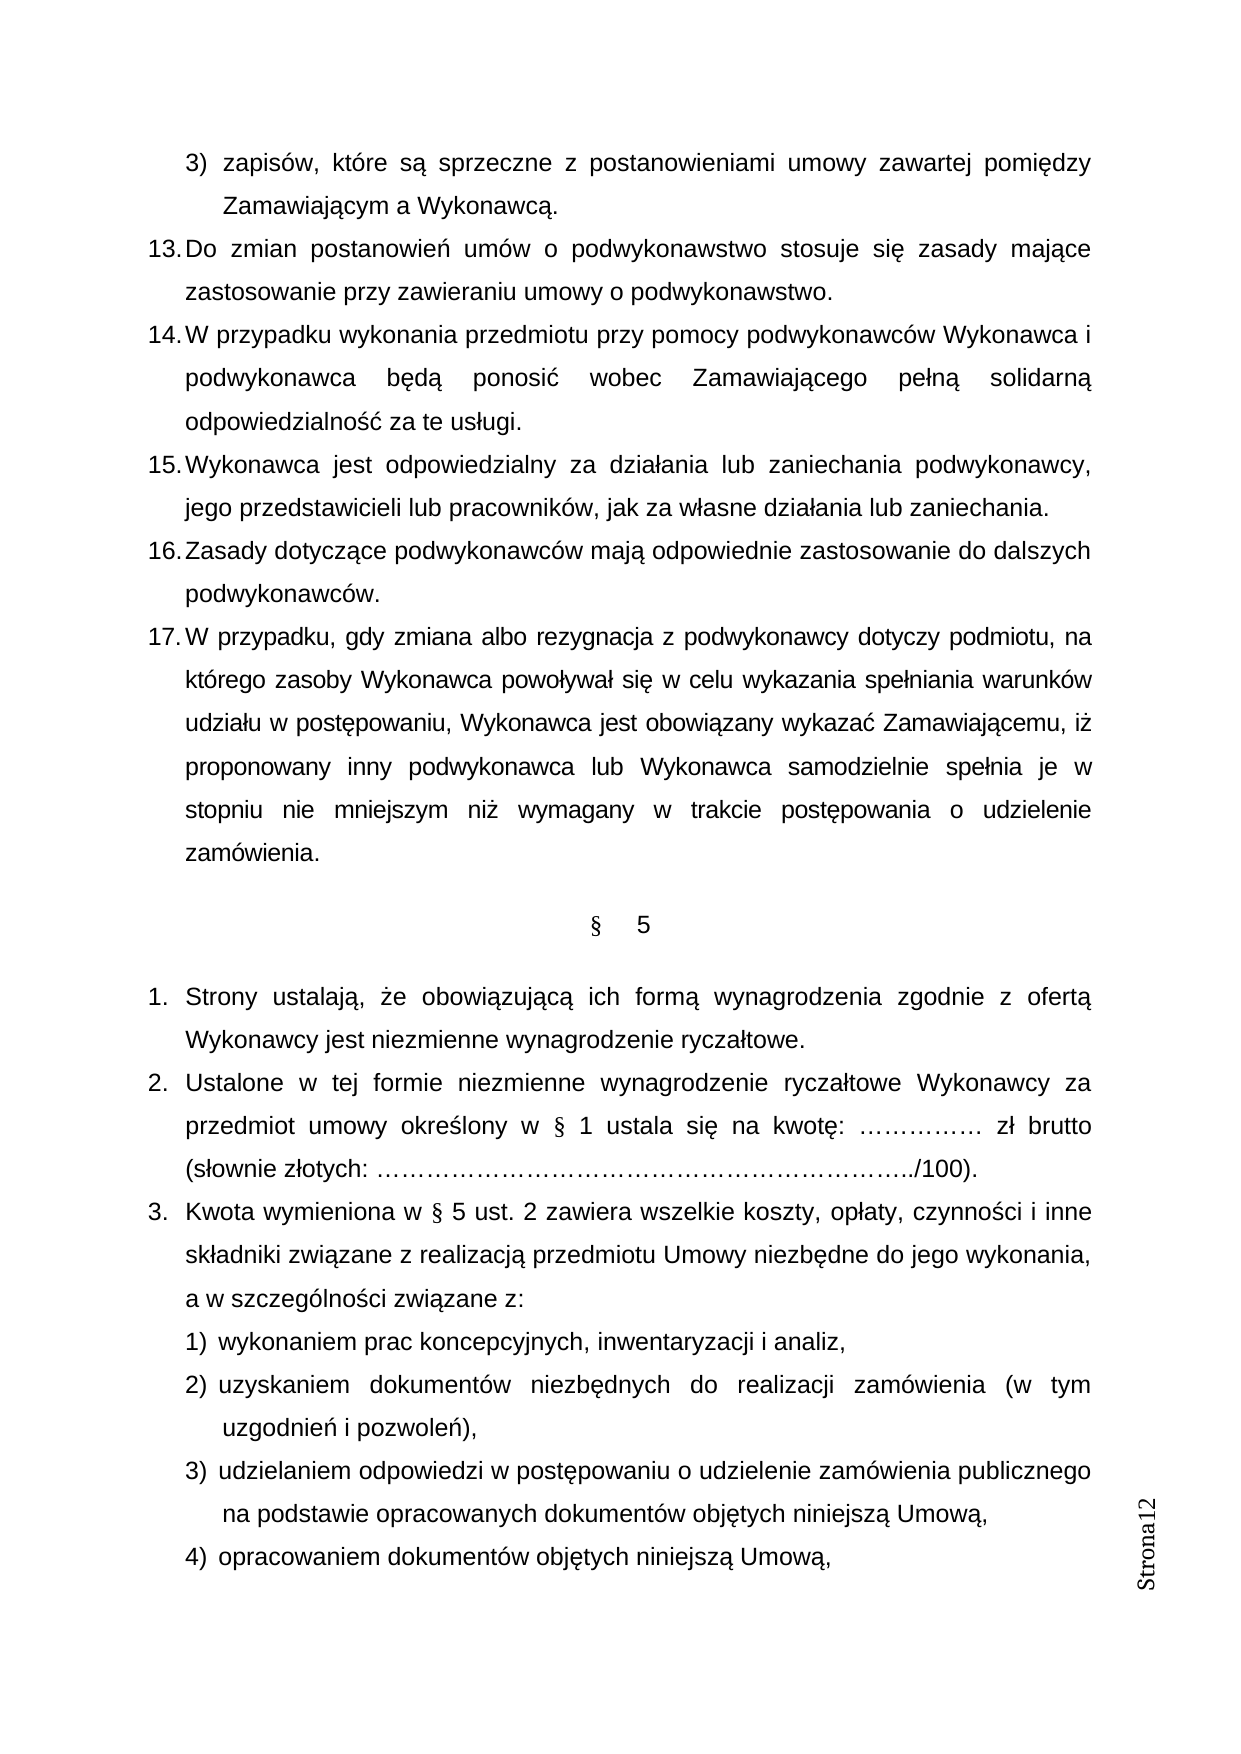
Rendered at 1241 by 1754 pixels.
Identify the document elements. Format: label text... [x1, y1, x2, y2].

list udzielaniem odpowiedzi w postępowaniu o udzielenie zamówienia publicznego na podstawie opracowanych dokumentów objętych niniejszą Umową, [185, 1456, 1092, 1528]
list wykonaniem prac koncepcyjnych, inwentaryzacji i analiz, [185, 1327, 1092, 1356]
list Zasady dotyczące podwykonawców mają odpowiednie zastosowanie do dalszych podwykonawców. [148, 536, 1092, 608]
list opracowaniem dokumentów objętych niniejszą Umową, [185, 1542, 1092, 1571]
list W przypadku, gdy zmiana albo rezygnacja z podwykonawcy dotyczy podmiotu, na którego zasoby Wykonawca powoływał się w celu wykazania spełniania warunków udziału w postępowaniu, Wykonawca jest obowiązany wykazać Zamawiającemu, iż proponowany inny podwykonawca lub Wykonawca samodzielnie spełnia je w stopniu nie mniejszym niż wymagany w trakcie postępowania o udzielenie zamówienia. [148, 622, 1092, 866]
list Strony ustalają, że obowiązującą ich formą wynagrodzenia zgodnie z ofertą Wykonawcy jest niezmienne wynagrodzenie ryczałtowe. [148, 982, 1093, 1053]
list Kwota wymieniona w 5 ust. 2 zawiera wszelkie koszty, opłaty, czynności i inne składniki związane z realizacją przedmiotu Umowy niezbędne do jego wykonania, a w szczególności związane z: [148, 1197, 1093, 1312]
list W przypadku wykonania przedmiotu przy pomocy podwykonawców Wykonawca i podwykonawca będą ponosić wobec Zamawiającego pełną solidarną odpowiedzialność za te usługi. [148, 320, 1092, 435]
list Do zmian postanowień umów o podwykonawstwo stosuje się zasady mające zastosowanie przy zawieraniu umowy o podwykonawstwo. [148, 234, 1092, 306]
list Wykonawca jest odpowiedzialny za działania lub zaniechania podwykonawcy, jego przedstawicieli lub pracowników, jak za własne działania lub zaniechania. [148, 449, 1092, 521]
text 5 [148, 909, 1093, 938]
list Ustalone w tej formie niezmienne wynagrodzenie ryczałtowe Wykonawcy za przedmiot umowy określony w 1 ustala się na kwotę: …………… zł brutto (słownie złotych: ………………………………………………………../100). [148, 1068, 1093, 1183]
list uzyskaniem dokumentów niezbędnych do realizacji zamówienia (w tym uzgodnień i pozwoleń), [185, 1370, 1092, 1442]
list zapisów, które są sprzeczne z postanowieniami umowy zawartej pomiędzy Zamawiającym a Wykonawcą. [185, 148, 1092, 219]
